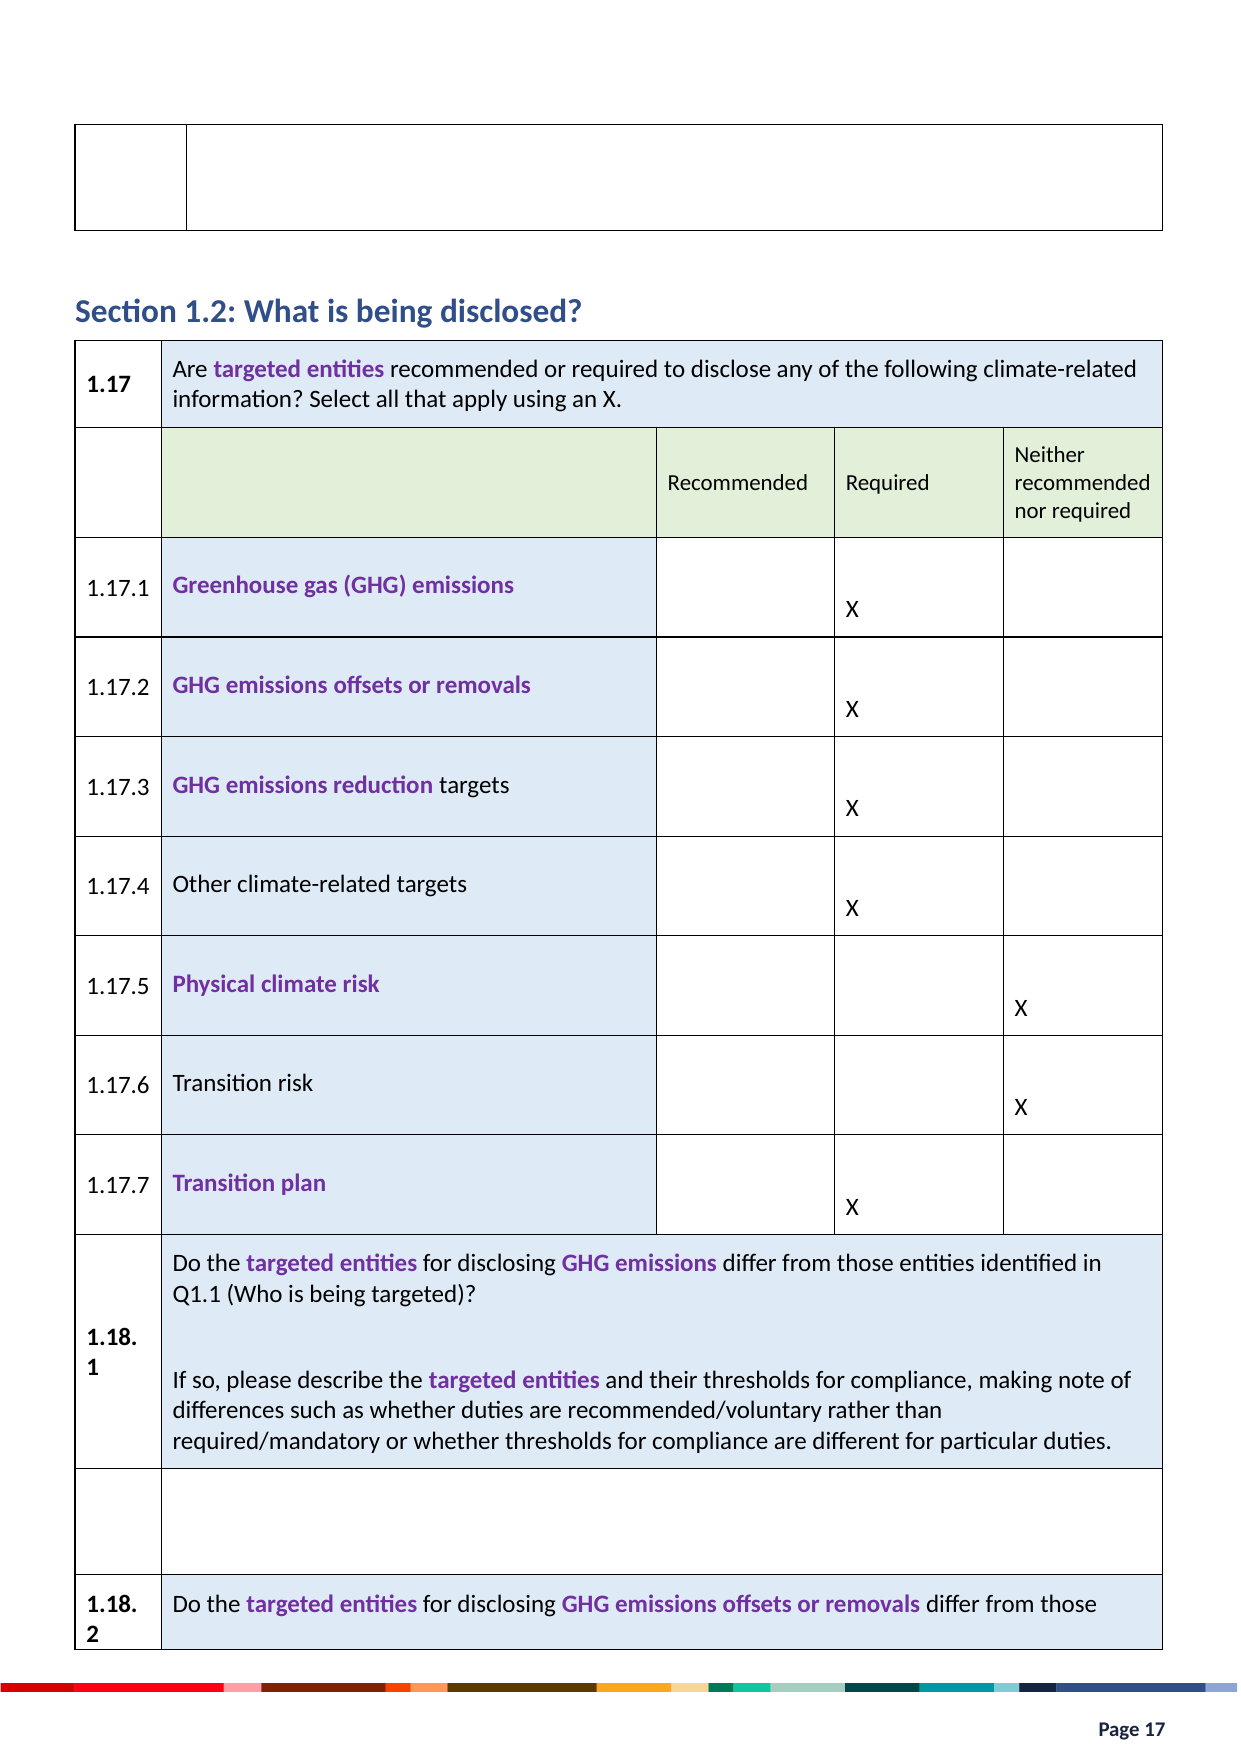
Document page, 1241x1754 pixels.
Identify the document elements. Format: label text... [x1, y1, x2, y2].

table_cell X [1004, 1036, 1162, 1134]
table_cell [657, 538, 834, 636]
table_cell GHG emissions reduction targets [162, 737, 656, 836]
picture [0, 1683, 1236, 1692]
table_cell [1004, 1135, 1162, 1234]
table_cell Other climate-related targets [162, 837, 656, 935]
table_cell [657, 737, 834, 836]
table_cell [1004, 837, 1162, 935]
table_cell [187, 125, 1162, 230]
table_cell [835, 1036, 1003, 1134]
table_cell [657, 1135, 834, 1234]
table_header Are targeted entities recommended or required to disclose any of the following climate-related information? Select all that apply using an X. [162, 341, 1162, 427]
table_cell [1004, 737, 1162, 836]
table_cell [76, 428, 161, 537]
table_cell Transition risk [162, 1036, 656, 1134]
table_cell 1.17.4 [76, 837, 161, 935]
table_cell X [835, 638, 1003, 736]
table_header 1.17 [76, 341, 161, 427]
table_cell Recommended [657, 428, 834, 537]
table_cell X [835, 737, 1003, 836]
table_cell 1.18.2 [76, 1575, 161, 1649]
table_cell 1.17.5 [76, 936, 161, 1035]
table_cell 1.17.2 [76, 638, 161, 736]
table_cell Do the targeted entities for disclosing GHG emissions differ from those entities identified in Q1.1 (Who is being targeted)? If so, please describe the targeted entities and their thresholds for compliance, making note of differences such as whether duties are recommended/voluntary rather than required/mandatory or whether thresholds for compliance are different for particular duties. [162, 1235, 1162, 1468]
table_cell [76, 1469, 161, 1574]
table_cell X [835, 1135, 1003, 1234]
table_cell Transition plan [162, 1135, 656, 1234]
table_cell 1.18.1 [76, 1235, 161, 1468]
table_cell Neither recommended nor required [1004, 428, 1162, 537]
table_cell [657, 1036, 834, 1134]
table_cell [657, 837, 834, 935]
table_cell [1004, 538, 1162, 636]
table_cell [162, 1469, 1162, 1574]
table_cell 1.17.3 [76, 737, 161, 836]
table_cell Greenhouse gas (GHG) emissions [162, 538, 656, 636]
table_cell [162, 428, 656, 537]
table_cell [1004, 638, 1162, 736]
table_cell X [1004, 936, 1162, 1035]
table_cell [657, 936, 834, 1035]
table_cell X [835, 837, 1003, 935]
table_cell GHG emissions offsets or removals [162, 638, 656, 736]
table_cell [835, 936, 1003, 1035]
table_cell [162, 1575, 1162, 1649]
table_cell [76, 125, 186, 230]
table_cell Physical climate risk [162, 936, 656, 1035]
table_cell 1.17.6 [76, 1036, 161, 1134]
table_cell 1.17.7 [76, 1135, 161, 1234]
table_cell X [835, 538, 1003, 636]
table_cell Required [835, 428, 1003, 537]
subtitle Section 1.2: What is being disclosed? [75, 291, 1165, 331]
table_cell 1.17.1 [76, 538, 161, 636]
table_cell [657, 638, 834, 736]
